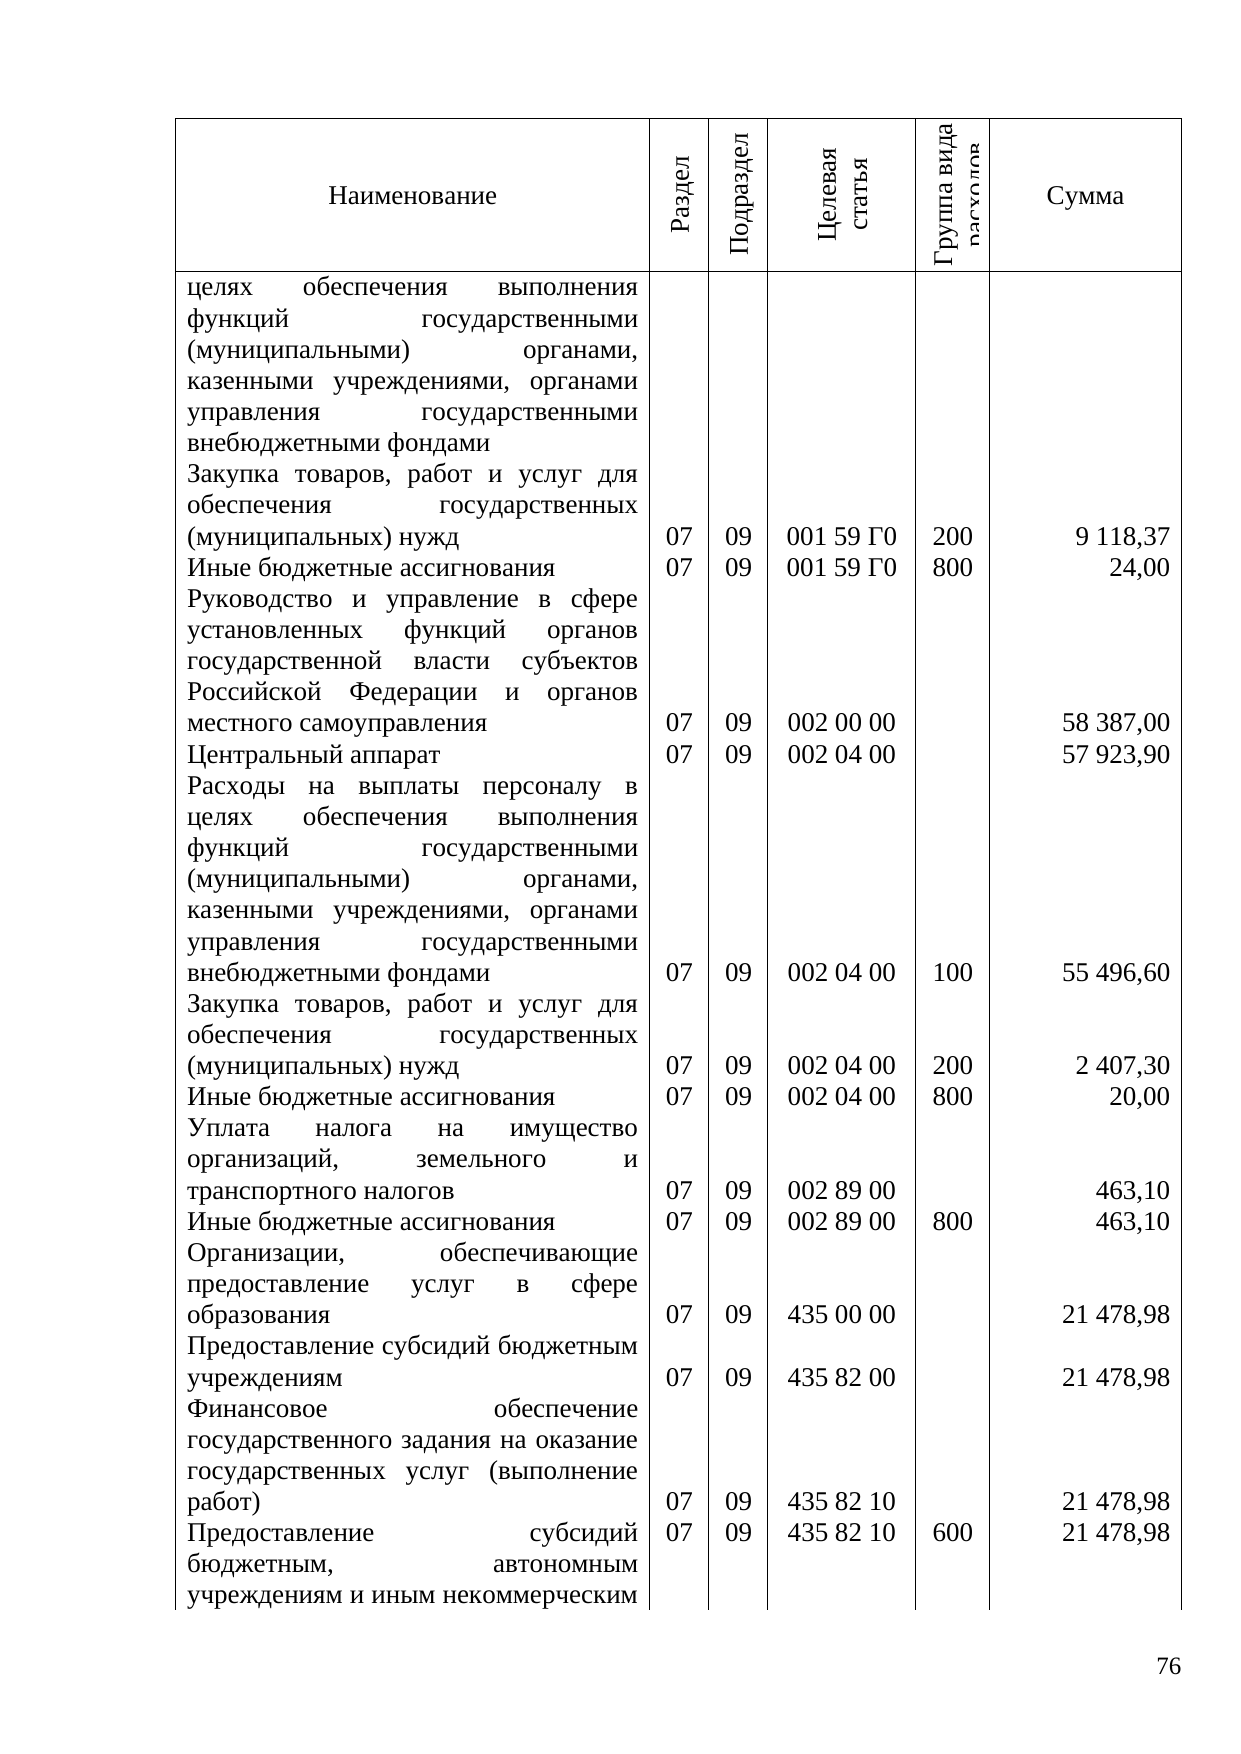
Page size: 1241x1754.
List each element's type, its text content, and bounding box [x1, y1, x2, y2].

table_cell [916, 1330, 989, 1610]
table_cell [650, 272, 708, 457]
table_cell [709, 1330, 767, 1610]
table_header Сумма [990, 119, 1181, 271]
table_header Наименование [176, 119, 649, 271]
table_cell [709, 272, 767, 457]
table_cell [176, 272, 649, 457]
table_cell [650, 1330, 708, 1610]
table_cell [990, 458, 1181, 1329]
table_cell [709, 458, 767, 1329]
table_header Раздел [650, 119, 708, 271]
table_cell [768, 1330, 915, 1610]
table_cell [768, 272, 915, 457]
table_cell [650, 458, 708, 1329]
table_header Группа вида расходов [916, 119, 989, 271]
table_header Подраздел [709, 119, 767, 271]
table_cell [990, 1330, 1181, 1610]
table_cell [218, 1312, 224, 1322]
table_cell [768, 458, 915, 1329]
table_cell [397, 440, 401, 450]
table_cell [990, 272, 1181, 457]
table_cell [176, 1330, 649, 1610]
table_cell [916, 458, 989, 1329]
table_header Целевая статья [768, 119, 915, 271]
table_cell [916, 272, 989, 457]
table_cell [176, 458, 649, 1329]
